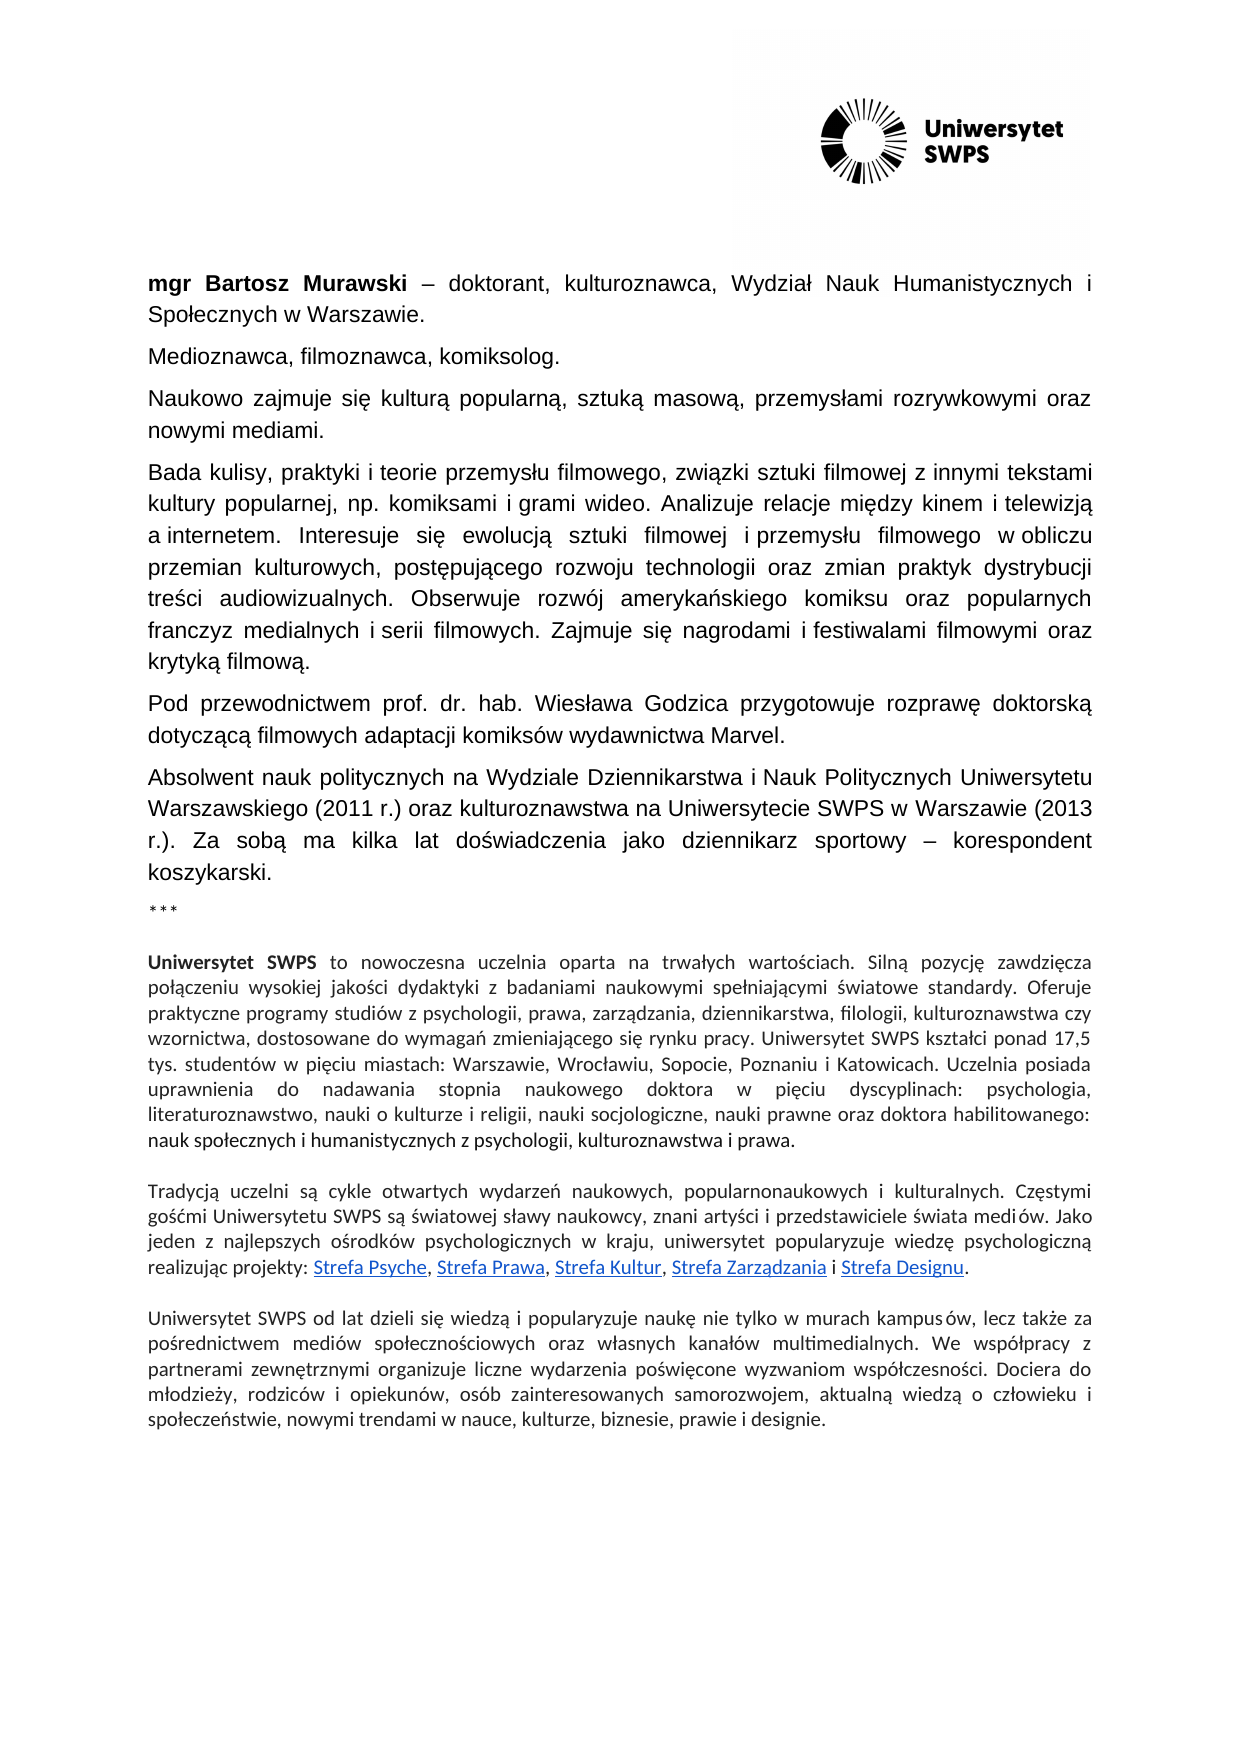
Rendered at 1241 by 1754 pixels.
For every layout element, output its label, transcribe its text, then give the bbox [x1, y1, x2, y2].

text Medioznawca, filmoznawca, komiksolog. [148, 343, 1092, 370]
text Naukowo zajmuje się kulturą popularną, sztuką masową, przemysłami rozrywkowymi oraz nowymi mediami. [148, 385, 1092, 443]
picture [731, 29, 1090, 270]
text Pod przewodnictwem prof. dr. hab. Wiesława Godzica przygotowuje rozprawę doktorską dotyczącą filmowych adaptacji komiksów wydawnictwa Marvel. [148, 690, 1092, 748]
text *** [148, 900, 1092, 926]
text Bada kulisy, praktyki i teorie przemysłu filmowego, związki sztuki filmowej z innymi tekstami kultury popularnej, np. komiksami i grami wideo. Analizuje relacje między kinem i telewizją a internetem. Interesuje się ewolucją sztuki filmowej i przemysłu filmowego w obliczu przemian kulturowych, postępującego rozwoju technologii oraz zmian praktyk dystrybucji treści audiowizualnych. Obserwuje rozwój amerykańskiego komiksu oraz popularnych franczyz medialnych i serii filmowych. Zajmuje się nagrodami i festiwalami filmowymi oraz krytyką filmową. [148, 459, 1092, 674]
text Tradycją uczelni są cykle otwartych wydarzeń naukowych, popularnonaukowych i kulturalnych. Częstymi gośćmi Uniwersytetu SWPS są światowej sławy naukowcy, znani artyści i przedstawiciele świata mediów. Jako jeden z najlepszych ośrodków psychologicznych w kraju, uniwersytet popularyzuje wiedzę psychologiczną realizując projekty: Strefa Psyche, Strefa Prawa, Strefa Kultur, Strefa Zarządzania i Strefa Designu. [148, 1178, 1092, 1279]
subtitle mgr Bartosz Murawski – doktorant, kulturoznawca, Wydział Nauk Humanistycznych i Społecznych w Warszawie. [148, 270, 1092, 328]
text Uniwersytet SWPS to nowoczesna uczelnia oparta na trwałych wartościach. Silną pozycję zawdzięcza połączeniu wysokiej jakości dydaktyki z badaniami naukowymi spełniającymi światowe standardy. Oferuje praktyczne programy studiów z psychologii, prawa, zarządzania, dziennikarstwa, filologii, kulturoznawstwa czy wzornictwa, dostosowane do wymagań zmieniającego się rynku pracy. Uniwersytet SWPS kształci ponad 17,5 tys. studentów w pięciu miastach: Warszawie, Wrocławiu, Sopocie, Poznaniu i Katowicach. Uczelnia posiada uprawnienia do nadawania stopnia naukowego doktora w pięciu dyscyplinach: psychologia, literaturoznawstwo, nauki o kulturze i religii, nauki socjologiczne, nauki prawne oraz doktora habilitowanego: nauk społecznych i humanistycznych z psychologii, kulturoznawstwa i prawa. [148, 949, 1092, 1152]
text Uniwersytet SWPS od lat dzieli się wiedzą i popularyzuje naukę nie tylko w murach kampusów, lecz także za pośrednictwem mediów społecznościowych oraz własnych kanałów multimedialnych. We współpracy z partnerami zewnętrznymi organizuje liczne wydarzenia poświęcone wyzwaniom współczesności. Dociera do młodzieży, rodziców i opiekunów, osób zainteresowanych samorozwojem, aktualną wiedzą o człowieku i społeczeństwie, nowymi trendami w nauce, kulturze, biznesie, prawie i designie. [148, 1305, 1092, 1432]
text Absolwent nauk politycznych na Wydziale Dziennikarstwa i Nauk Politycznych Uniwersytetu Warszawskiego (2011 r.) oraz kulturoznawstwa na Uniwersytecie SWPS w Warszawie (2013 r.). Za sobą ma kilka lat doświadczenia jako dziennikarz sportowy – korespondent koszykarski. [148, 764, 1092, 885]
